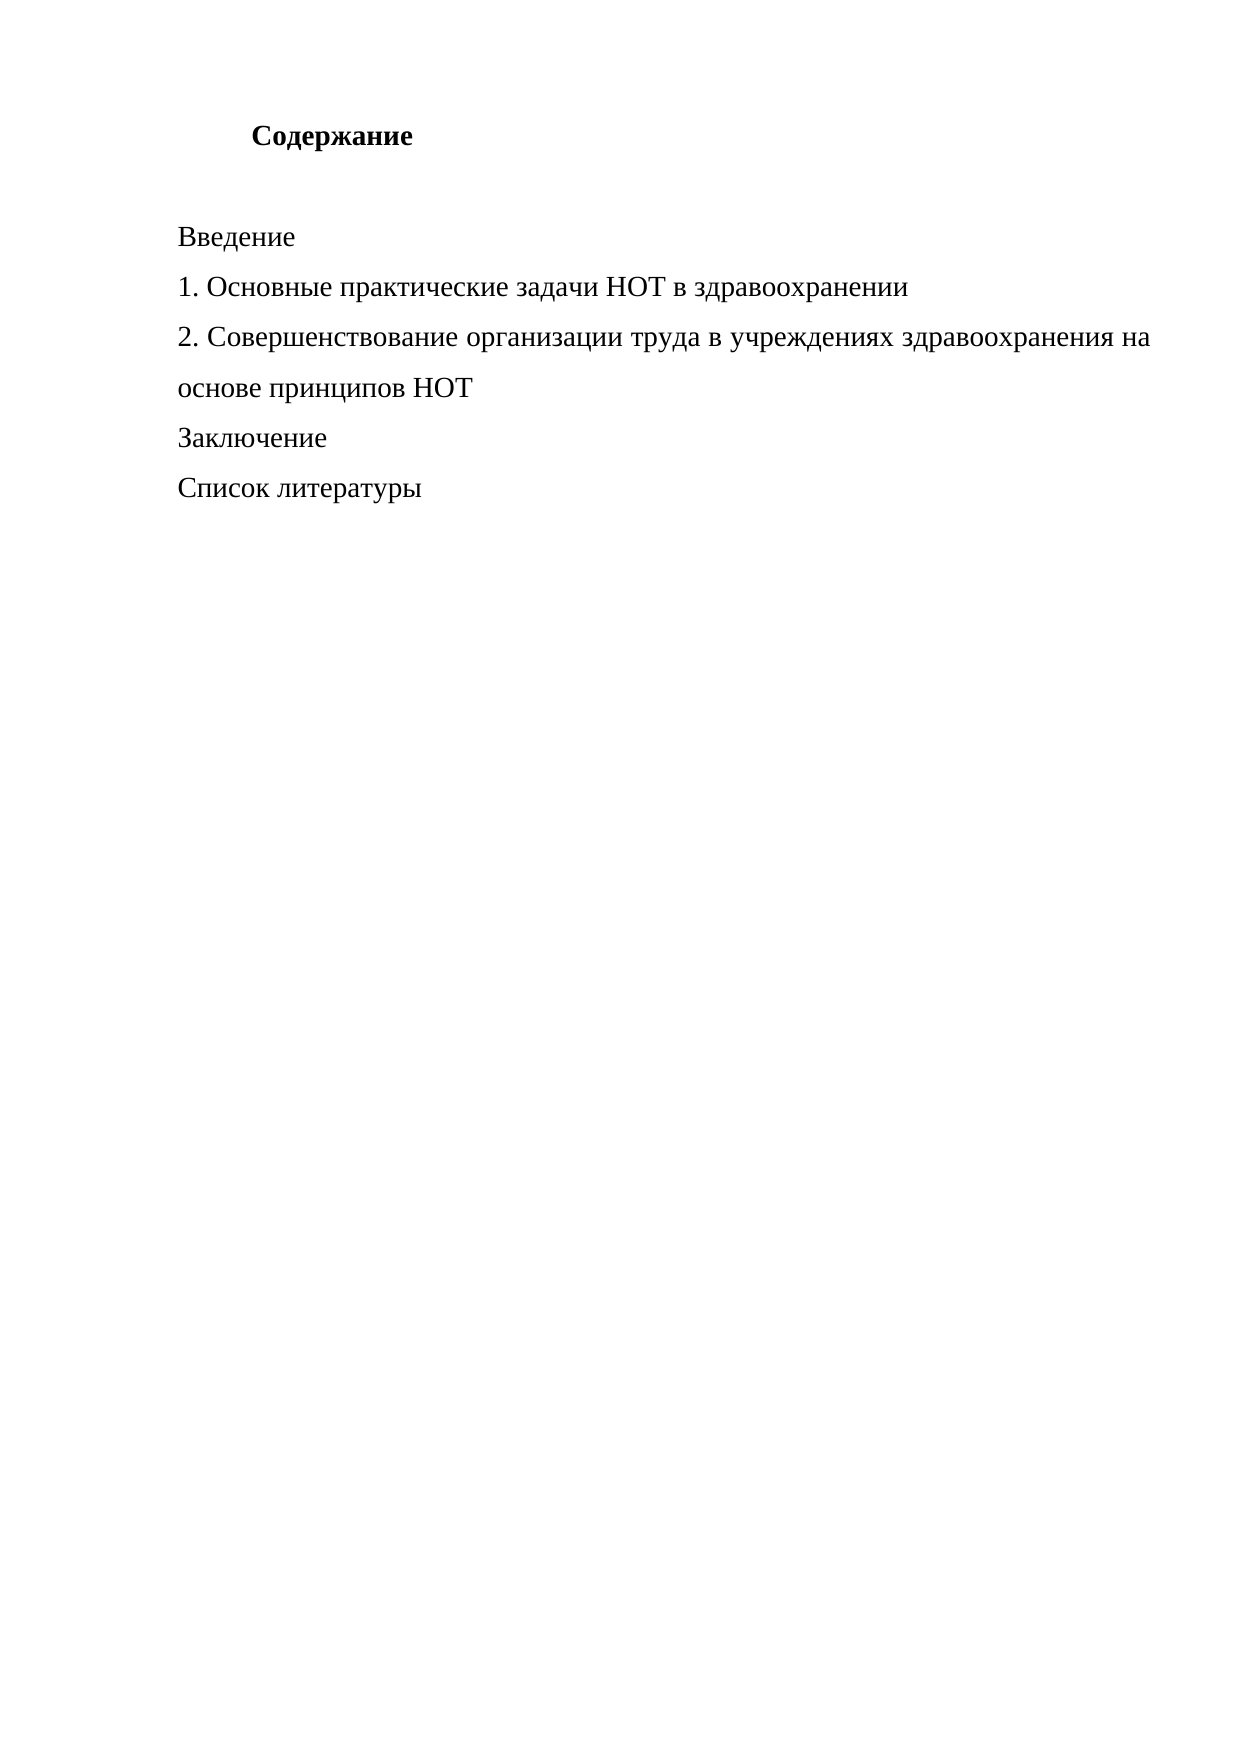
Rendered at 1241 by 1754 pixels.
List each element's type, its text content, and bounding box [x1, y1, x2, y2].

text Введение [177, 219, 1152, 252]
text Список литературы [177, 470, 1152, 504]
text Заключение [177, 420, 1152, 453]
text 2. Совершенствование организации труда в учреждениях здравоохранения на основе принципов НОТ [177, 319, 1152, 403]
text 1. Основные практические задачи НОТ в здравоохранении [177, 269, 1152, 303]
text Содержание [177, 118, 1152, 152]
